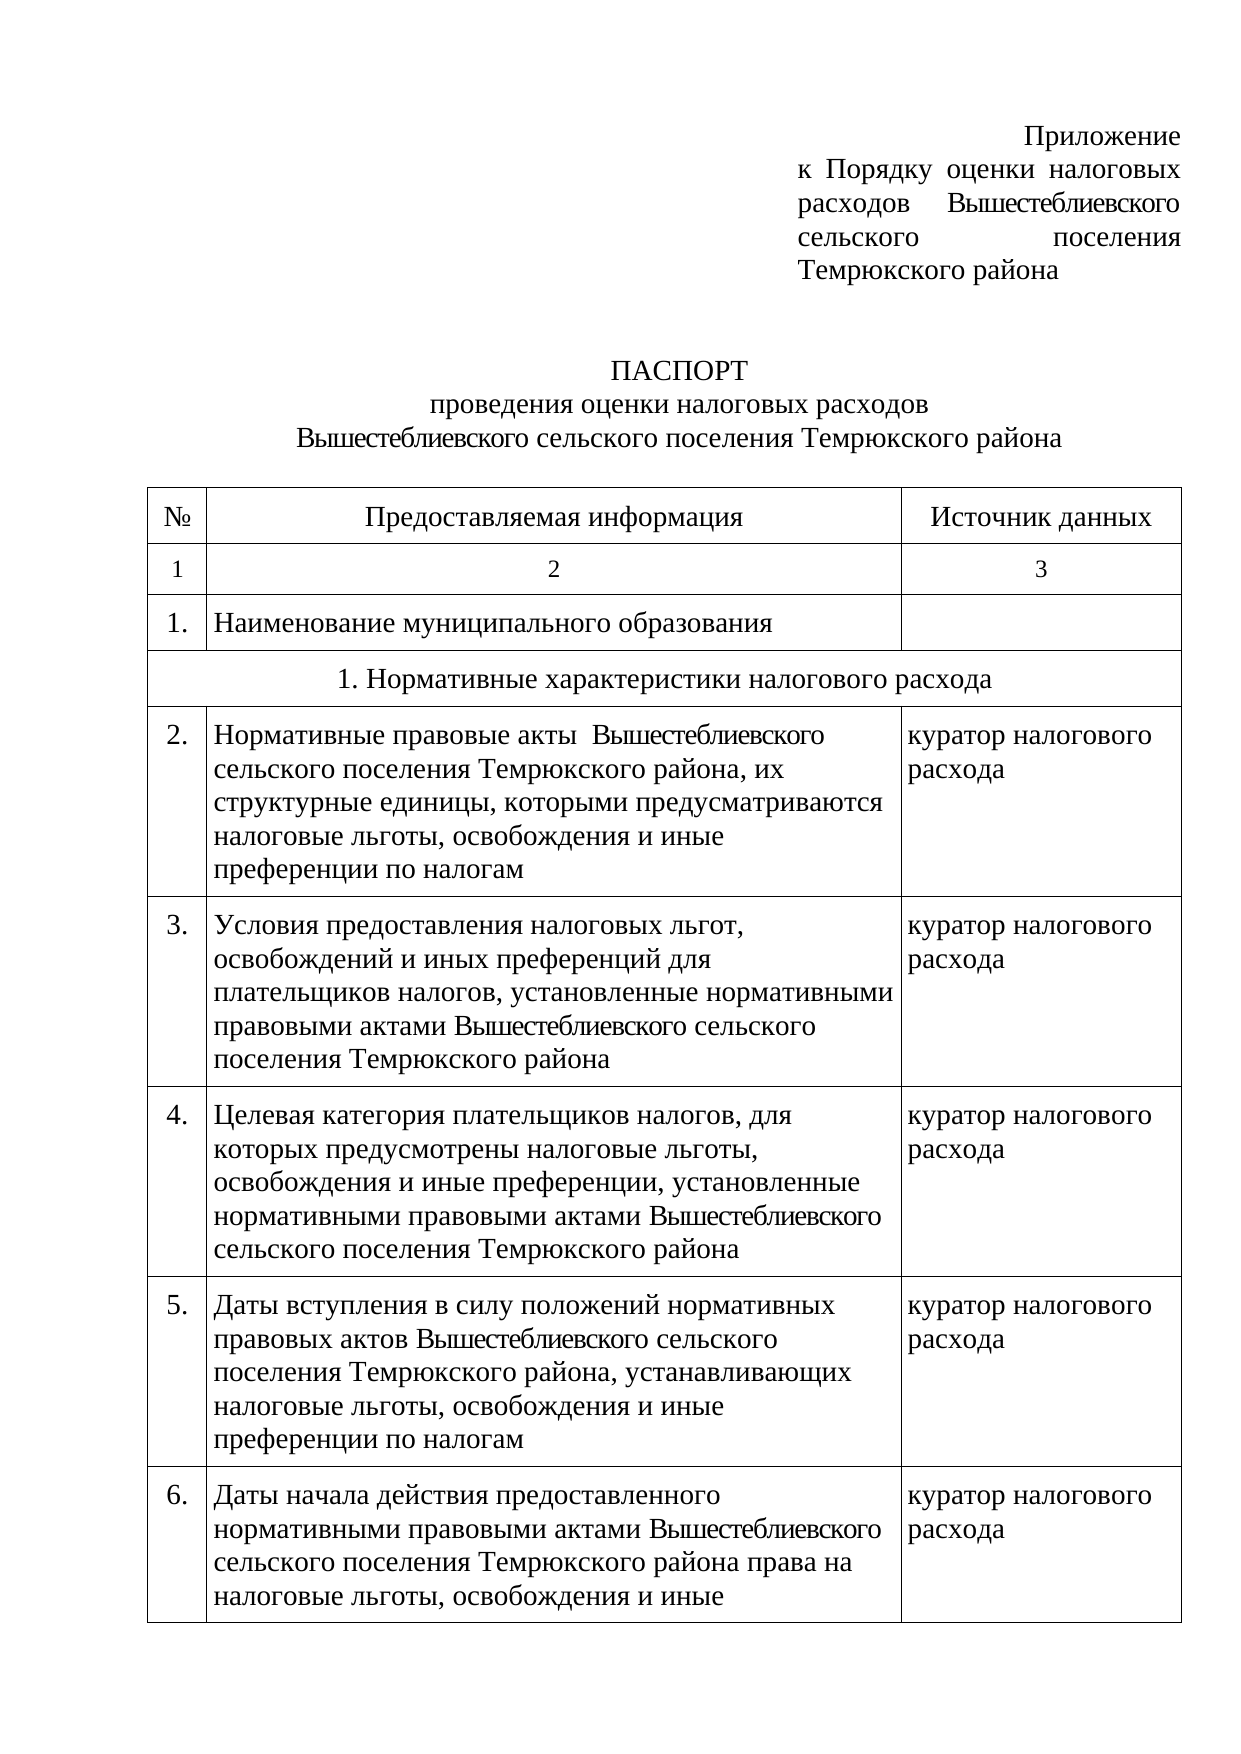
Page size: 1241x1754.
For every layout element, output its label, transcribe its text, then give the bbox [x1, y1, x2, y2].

table_cell 1. [148, 595, 206, 650]
table_cell куратор налогового расхода [902, 1277, 1181, 1466]
table_cell Даты вступления в силу положений нормативных правовых актов Вышестеблиевского сельского поселения Темрюкского района, устанавливающих налоговые льготы, освобождения и иные преференции по налогам [207, 1277, 901, 1466]
table_cell 3 [902, 544, 1181, 594]
table_cell Целевая категория плательщиков налогов, для которых предусмотрены налоговые льготы, освобождения и иные преференции, установленные нормативными правовыми актами Вышестеблиевского сельского поселения Темрюкского района [207, 1087, 901, 1276]
text ПАСПОРТ [177, 353, 1181, 386]
table_cell 5. [148, 1277, 206, 1466]
table_cell 4. [148, 1087, 206, 1276]
text Вышестеблиевского сельского поселения Темрюкского района [177, 420, 1181, 453]
table_cell куратор налогового расхода [902, 707, 1181, 896]
table_cell 2 [207, 544, 901, 594]
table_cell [902, 1467, 1181, 1622]
table_cell 3. [148, 897, 206, 1086]
table_header № [148, 488, 206, 543]
text проведения оценки налоговых расходов [177, 386, 1181, 420]
table_cell Нормативные правовые акты Вышестеблиевского сельского поселения Темрюкского района, их структурные единицы, которыми предусматриваются налоговые льготы, освобождения и иные преференции по налогам [207, 707, 901, 896]
table_cell 1 [148, 544, 206, 594]
table_cell 2. [148, 707, 206, 896]
text Приложение [723, 118, 1181, 152]
table_cell куратор налогового расхода [902, 897, 1181, 1086]
table_cell 1. Нормативные характеристики налогового расхода [148, 651, 1181, 706]
table_header Предоставляемая информация [207, 488, 901, 543]
table_cell Условия предоставления налоговых льгот, освобождений и иных преференций для плательщиков налогов, установленные нормативными правовыми актами Вышестеблиевского сельского поселения Темрюкского района [207, 897, 901, 1086]
text к Порядку оценки налоговых расходов Вышестеблиевского сельского поселения Темрюкского района [797, 152, 1181, 286]
table_cell [902, 595, 1181, 650]
table_cell 6. [148, 1467, 206, 1622]
table_header Источник данных [902, 488, 1181, 543]
table_cell куратор налогового расхода [902, 1087, 1181, 1276]
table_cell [207, 1467, 901, 1622]
table_cell Наименование муниципального образования [207, 595, 901, 650]
